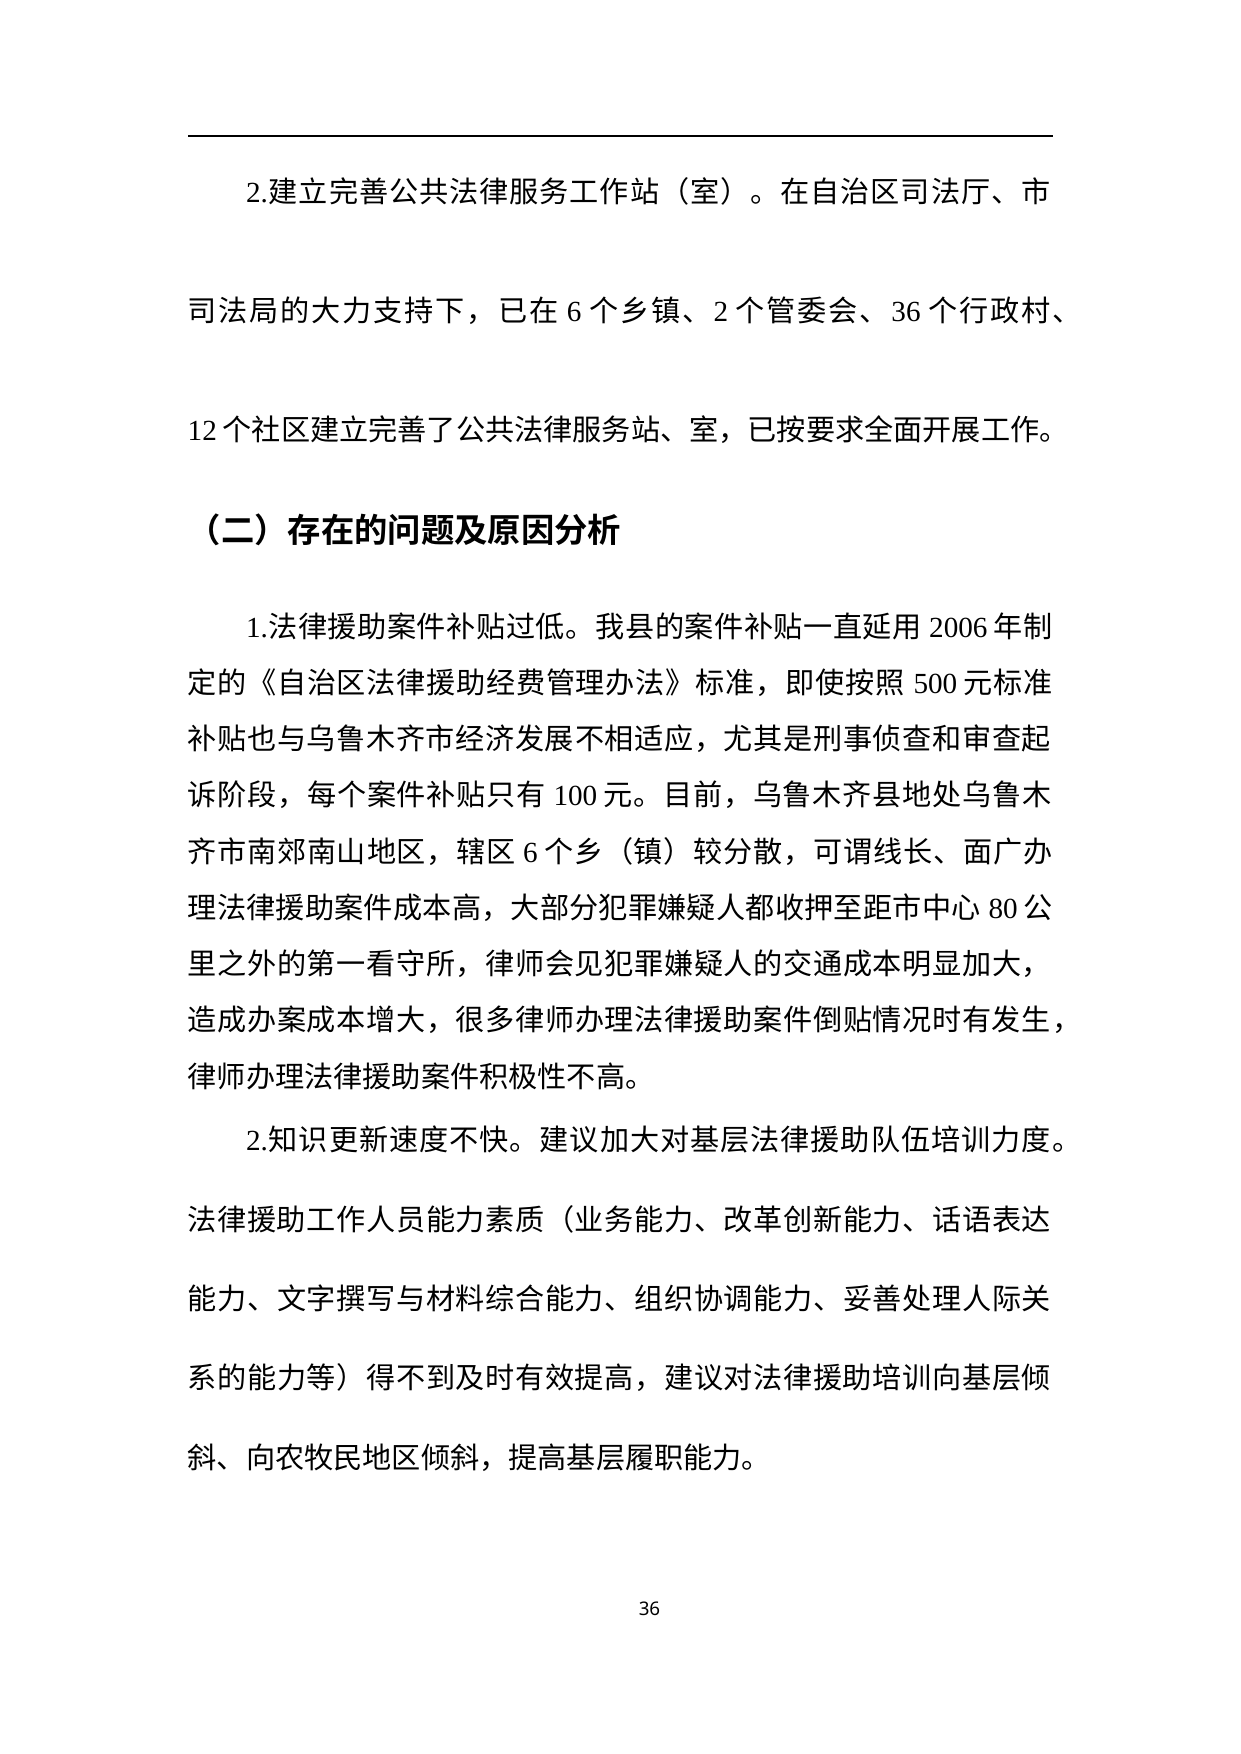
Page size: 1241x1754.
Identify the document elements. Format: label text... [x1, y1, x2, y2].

text 2.知识更新速度不快。建议加大对基层法律援助队伍培训力度。法律援助工作人员能力素质（业务能力、改革创新能力、话语表达能力、文字撰写与材料综合能力、组织协调能力、妥善处理人际关系的能力等）得不到及时有效提高，建议对法律援助培训向基层倾斜、向农牧民地区倾斜，提高基层履职能力。 [187, 1098, 1053, 1495]
subtitle （二）存在的问题及原因分析 [187, 489, 1053, 568]
text 2.建立完善公共法律服务工作站（室）。在自治区司法厅、市司法局的大力支持下，已在6个乡镇、2个管委会、36个行政村、12个社区建立完善了公共法律服务站、室，已按要求全面开展工作。 [187, 150, 1053, 467]
text 1.法律援助案件补贴过低。我县的案件补贴一直延用2006年制定的《自治区法律援助经费管理办法》标准，即使按照500元标准补贴也与乌鲁木齐市经济发展不相适应，尤其是刑事侦查和审查起诉阶段，每个案件补贴只有100元。目前，乌鲁木齐县地处乌鲁木齐市南郊南山地区，辖区6个乡（镇）较分散，可谓线长、面广办理法律援助案件成本高，大部分犯罪嫌疑人都收押至距市中心80公里之外的第一看守所，律师会见犯罪嫌疑人的交通成本明显加大，造成办案成本增大，很多律师办理法律援助案件倒贴情况时有发生，律师办理法律援助案件积极性不高。 [187, 592, 1053, 1098]
